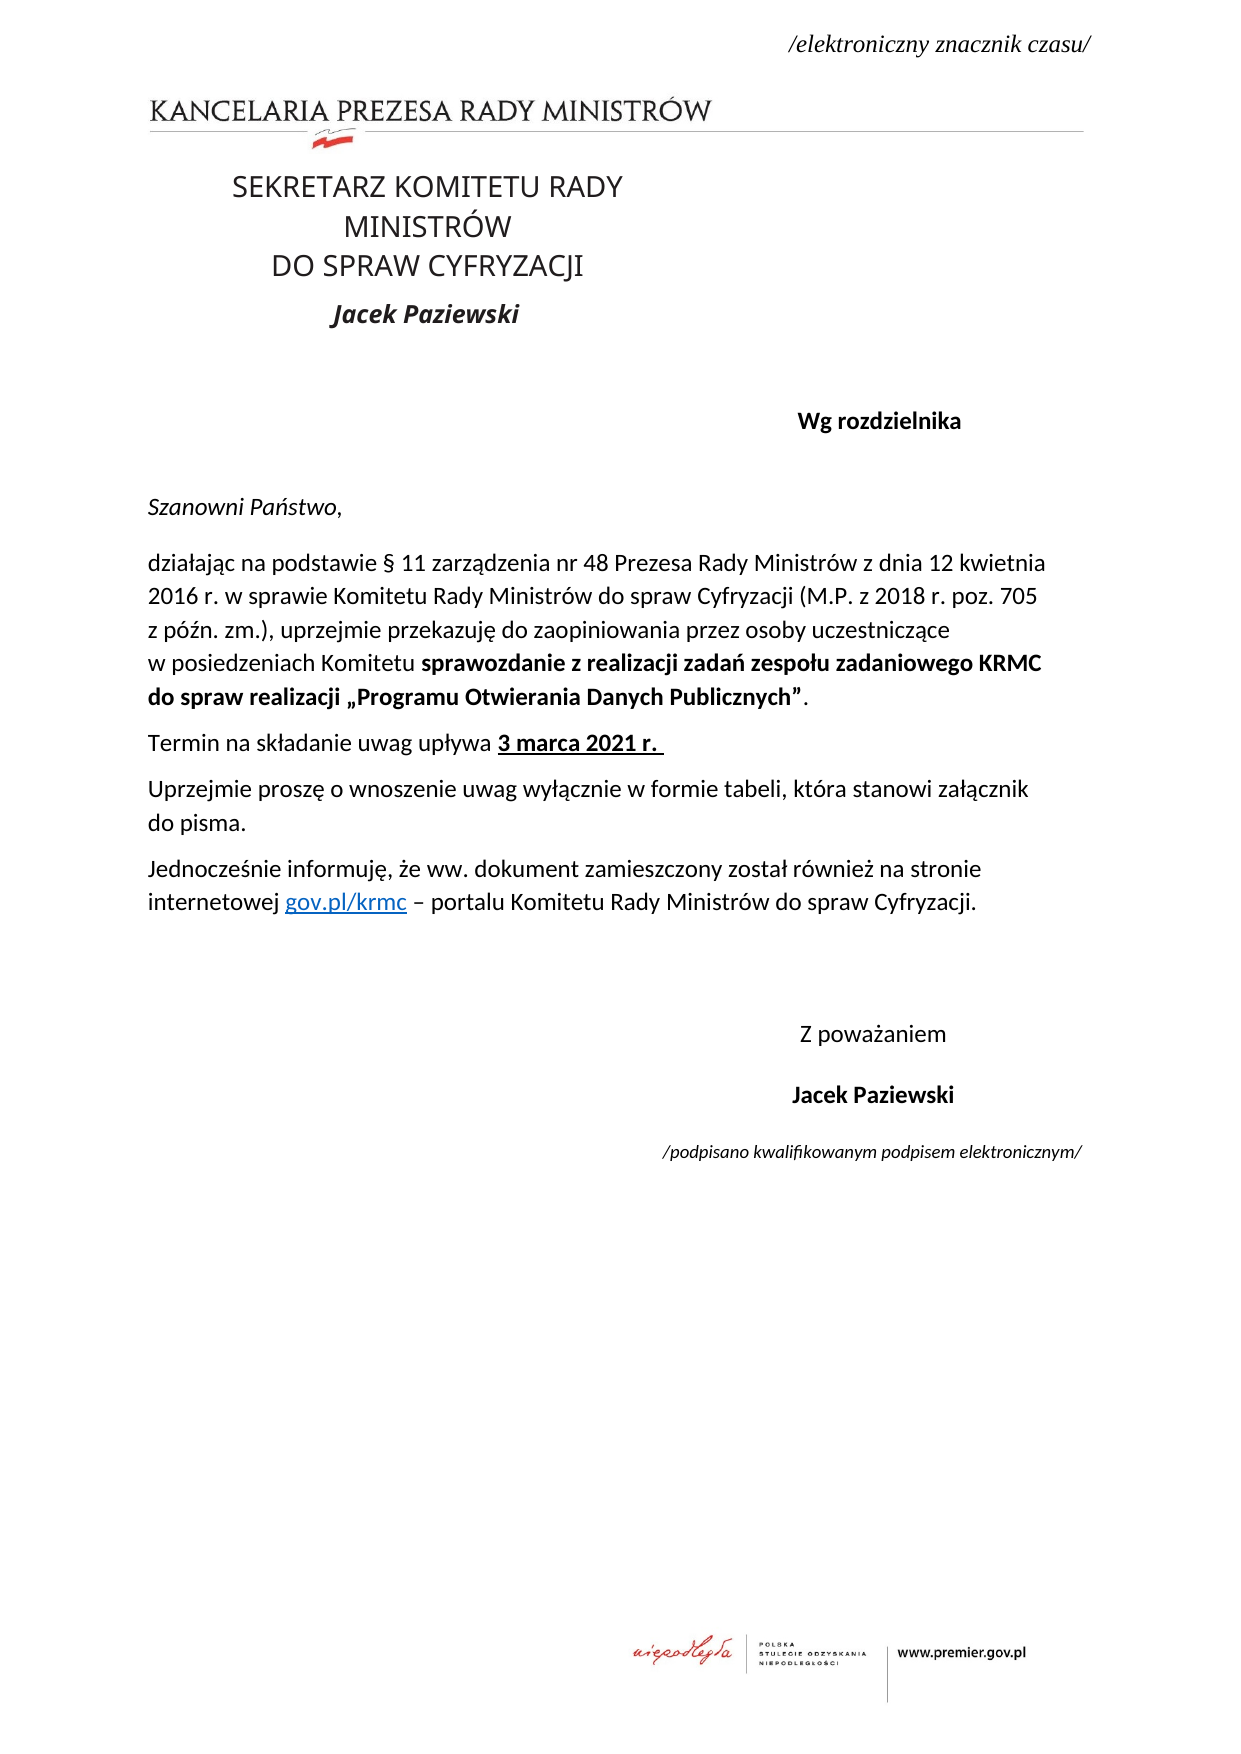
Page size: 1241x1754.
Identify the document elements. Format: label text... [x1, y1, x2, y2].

text Jednocześnie informuję, że ww. dokument zamieszczony został również na stronie internetowej gov.pl/krmc – portalu Komitetu Rady Ministrów do spraw Cyfryzacji. [148, 853, 1092, 917]
picture [147, 86, 1084, 154]
text /podpisano kwalifikowanym podpisem elektronicznym/ [654, 1140, 1092, 1163]
text Szanowni Państwo, [148, 491, 1092, 522]
text Jacek Paziewski [654, 1079, 1092, 1110]
text Uprzejmie proszę o wnoszenie uwag wyłącznie w formie tabeli, która stanowi załącznik do pisma. [148, 773, 1092, 837]
text Termin na składanie uwag upływa 3 marca 2021 r. [148, 727, 1092, 758]
text Wg rozdzielnika [797, 405, 1092, 435]
picture [147, 1596, 1034, 1754]
text działając na podstawie § 11 zarządzenia nr 48 Prezesa Rady Ministrów z dnia 12 kwietnia 2016 r. w sprawie Komitetu Rady Ministrów do spraw Cyfryzacji (M.P. z 2018 r. poz. 705 z późn. zm.), uprzejmie przekazuję do zaopiniowania przez osoby uczestniczące w posiedzeniach Komitetu sprawozdanie z realizacji zadań zespołu zadaniowego KRMC do spraw realizacji „Programu Otwierania Danych Publicznych”. [148, 547, 1092, 712]
text Z poważaniem [654, 1018, 1092, 1049]
